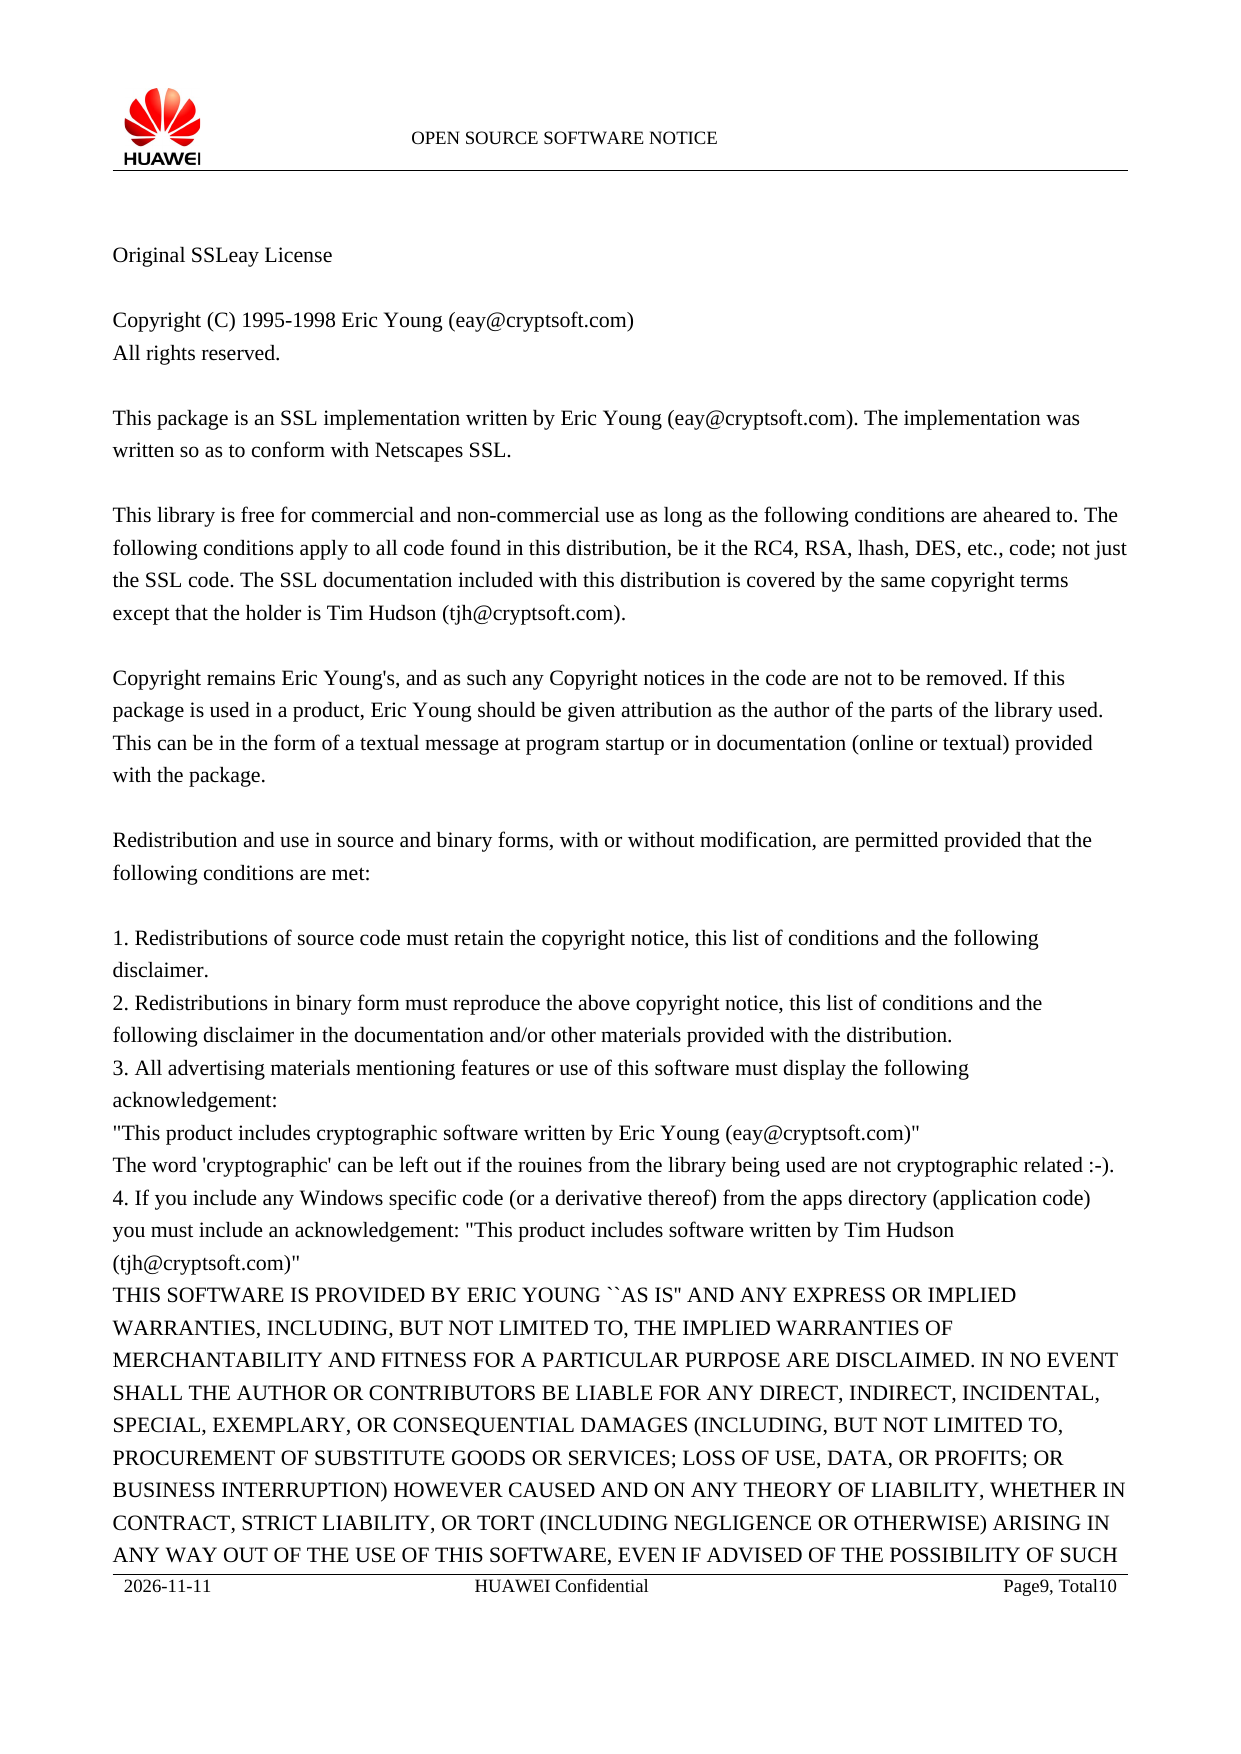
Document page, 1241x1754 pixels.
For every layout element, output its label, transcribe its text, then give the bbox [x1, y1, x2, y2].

picture [124, 88, 201, 165]
